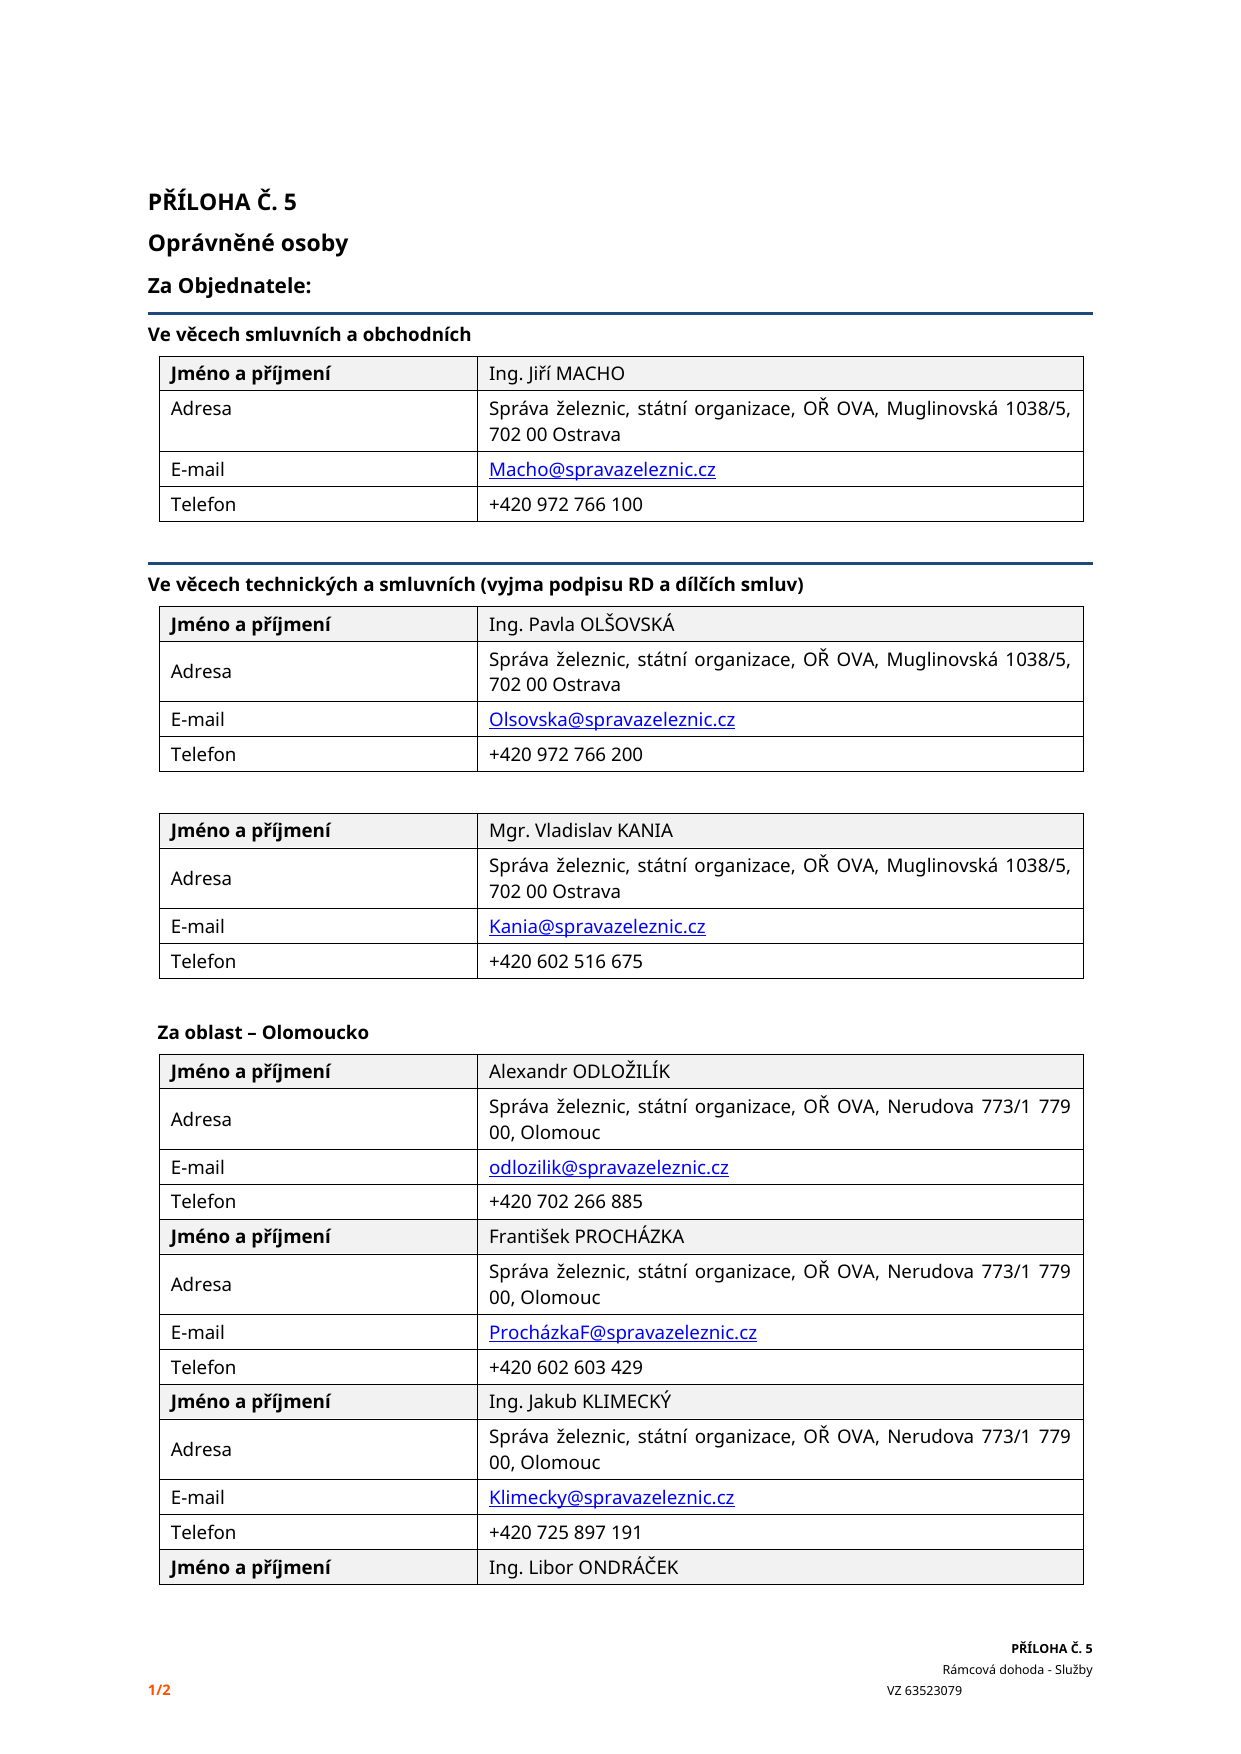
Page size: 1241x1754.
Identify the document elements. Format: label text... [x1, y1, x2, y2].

table_header Alexandr ODLOŽILÍK [478, 1055, 1083, 1088]
table_header Ing. Jiří MACHO [478, 357, 1083, 390]
table_cell +420 702 266 885 [478, 1185, 1083, 1218]
table_cell Adresa [160, 1255, 477, 1314]
table_cell Adresa [160, 1089, 477, 1149]
table_cell ProcházkaF@spravazeleznic.cz [478, 1315, 1083, 1349]
table_cell Ing. Jakub KLIMECKÝ [478, 1385, 1083, 1418]
table_cell Adresa [160, 391, 477, 451]
table_cell Telefon [160, 487, 477, 521]
table_cell Macho@spravazeleznic.cz [478, 452, 1083, 486]
table_cell Jméno a příjmení [160, 1385, 477, 1418]
table_cell Adresa [160, 1420, 477, 1479]
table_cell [478, 1420, 1083, 1479]
table_cell E-mail [160, 1480, 477, 1514]
table_header Jméno a příjmení [160, 607, 477, 641]
table_cell Správa železnic, státní organizace, OŘ OVA, Muglinovská 1038/5, 702 00 Ostrava [478, 642, 1083, 701]
table_cell Správa železnic, státní organizace, OŘ OVA, Nerudova 773/1 779 00, Olomouc [478, 1255, 1083, 1314]
table_cell Správa železnic, státní organizace, OŘ OVA, Muglinovská 1038/5, 702 00 Ostrava [478, 849, 1083, 908]
table_cell E-mail [160, 1315, 477, 1349]
table_cell Telefon [160, 1350, 477, 1384]
table_header Jméno a příjmení [160, 357, 477, 390]
table_cell Telefon [160, 737, 477, 771]
text Příloha č. 5 [148, 187, 1093, 216]
table_cell odlozilik@spravazeleznic.cz [478, 1150, 1083, 1184]
text Oprávněné osoby [148, 228, 1093, 258]
table_cell Jméno a příjmení [160, 1550, 477, 1584]
table_header Ing. Pavla OLŠOVSKÁ [478, 607, 1083, 641]
table_cell +420 602 603 429 [478, 1350, 1083, 1384]
table_cell E-mail [160, 702, 477, 736]
table_cell František PROCHÁZKA [478, 1220, 1083, 1253]
table_cell Správa železnic, státní organizace, OŘ OVA, Muglinovská 1038/5, 702 00 Ostrava [478, 391, 1083, 451]
table_cell +420 602 516 675 [478, 944, 1083, 978]
table_cell E-mail [160, 1150, 477, 1184]
table_cell Telefon [160, 1185, 477, 1218]
table_cell Kania@spravazeleznic.cz [478, 909, 1083, 943]
text Ve věcech smluvních a obchodních [148, 315, 1093, 347]
table_cell Telefon [160, 1515, 477, 1549]
table_cell +420 972 766 100 [478, 487, 1083, 521]
table_cell E-mail [160, 909, 477, 943]
table_header Jméno a příjmení [160, 1055, 477, 1088]
table_cell E-mail [160, 452, 477, 486]
text Ve věcech technických a smluvních (vyjma podpisu RD a dílčích smluv) [148, 565, 1093, 597]
table_cell Klimecky@spravazeleznic.cz [478, 1480, 1083, 1514]
table_cell +420 972 766 200 [478, 737, 1083, 771]
table_cell Správa železnic, státní organizace, OŘ OVA, Nerudova 773/1 779 00, Olomouc [478, 1089, 1083, 1149]
table_cell Telefon [160, 944, 477, 978]
table_cell Olsovska@spravazeleznic.cz [478, 702, 1083, 736]
text Za Objednatele: [148, 270, 1093, 299]
table_cell Ing. Libor ONDRÁČEK [478, 1550, 1083, 1584]
table_cell Jméno a příjmení [160, 1220, 477, 1253]
table_cell Adresa [160, 849, 477, 908]
table_header Jméno a příjmení [160, 814, 477, 847]
table_header Mgr. Vladislav KANIA [478, 814, 1083, 847]
table_cell Adresa [160, 642, 477, 701]
text Za oblast – Olomoucko [148, 1019, 1093, 1045]
table_cell +420 725 897 191 [478, 1515, 1083, 1549]
